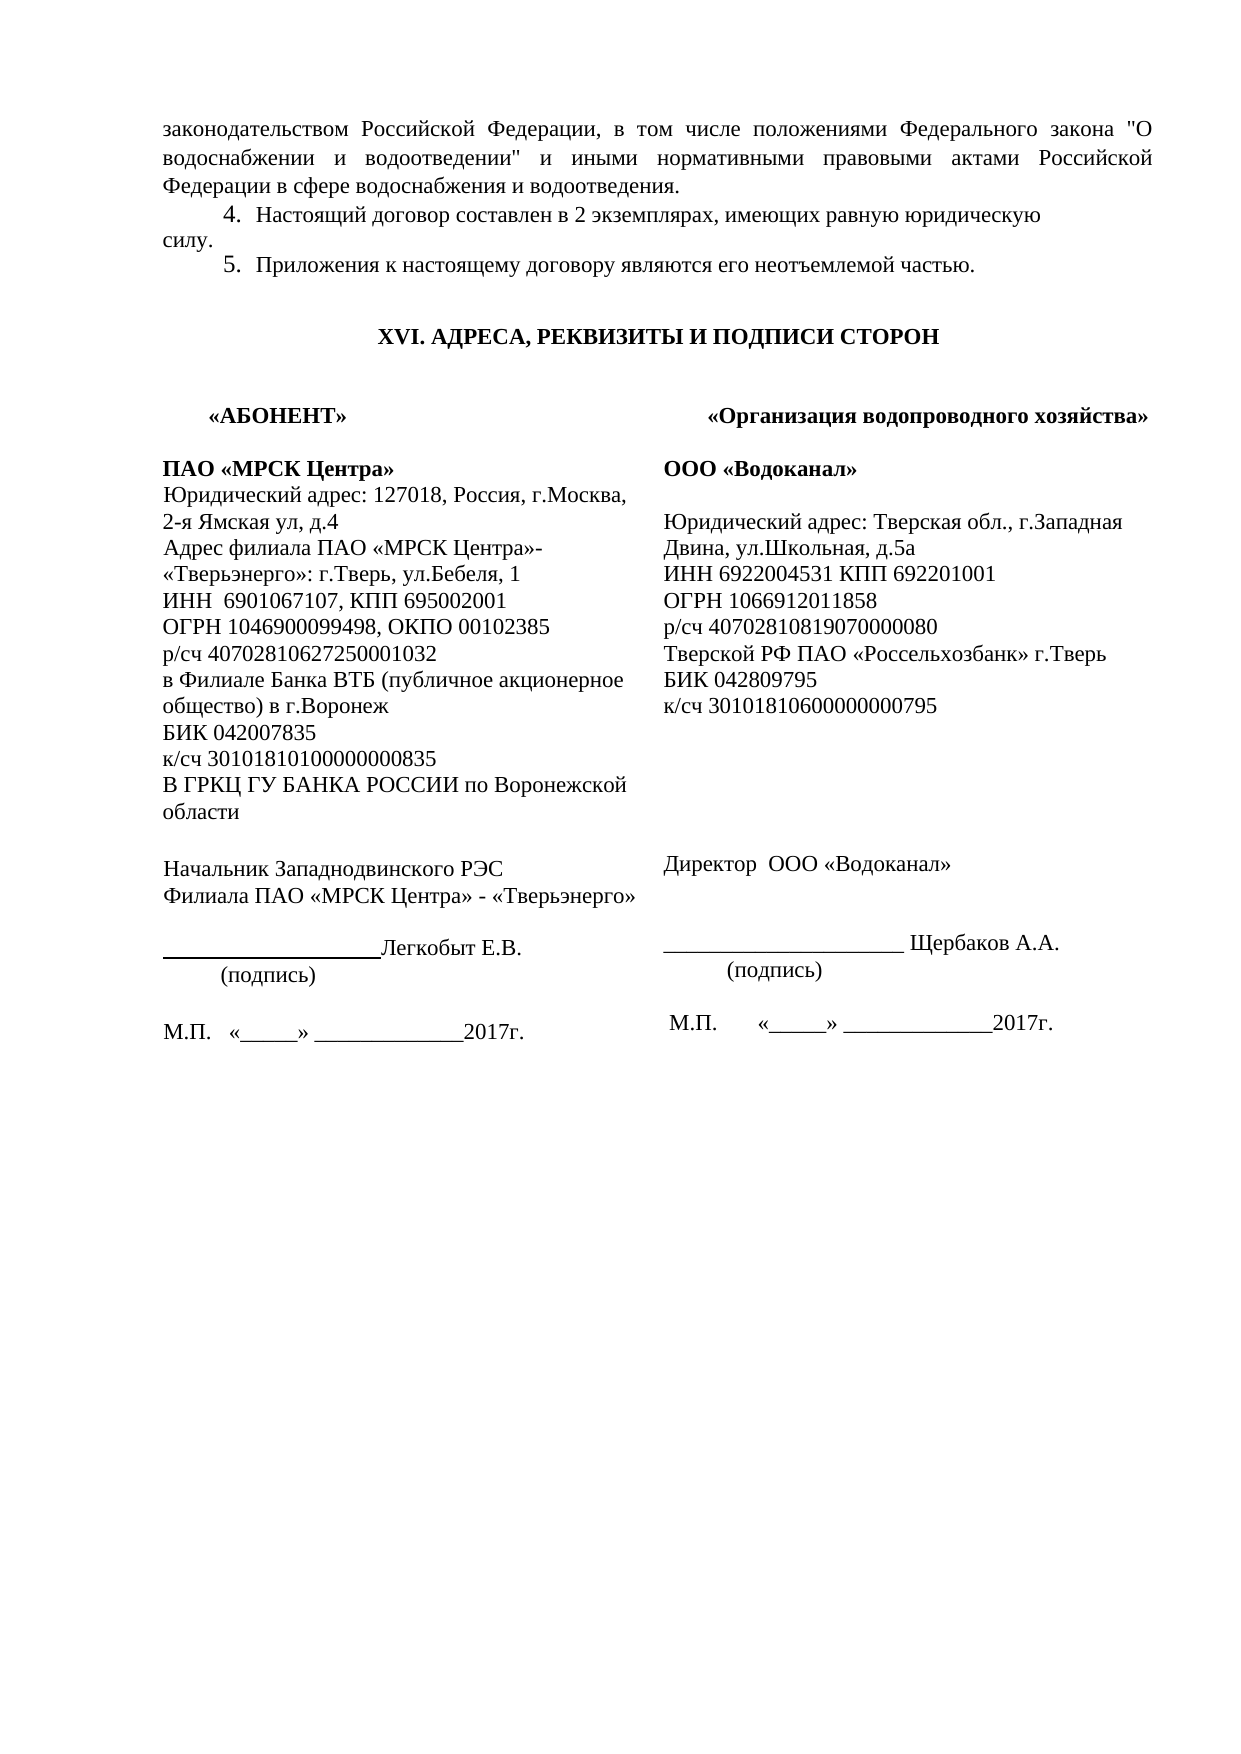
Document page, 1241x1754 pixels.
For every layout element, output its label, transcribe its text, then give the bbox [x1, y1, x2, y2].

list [162, 114, 1154, 199]
table_header ООО «Водоканал» Юридический адрес: Тверская обл., г.Западная Двина, ул.Школьная, д.5а ИНН 6922004531 КПП 692201001 ОГРН 1066912011858 р/сч 40702810819070000080 Тверской РФ ПАО «Россельхозбанк» г.Тверь БИК 042809795 к/сч 30101810600000000795 Директор ООО «Водоканал» _____________________ Щербаков А.А. (подпись) М.П. «_____» _____________2017г. [652, 455, 1153, 1045]
table_header ПАО «МРСК Центра» Юридический адрес: 127018, Россия, г.Москва, 2-я Ямская ул, д.4 Адрес филиала ПАО «МРСК Центра»- «Тверьэнерго»: г.Тверь, ул.Бебеля, 1 ИНН 6901067107, КПП 695002001 ОГРН 1046900099498, ОКПО 00102385 р/сч 40702810627250001032 в Филиале Банка ВТБ (публичное акционерное общество) в г.Воронеж БИК 042007835 к/сч 30101810100000000835 В ГРКЦ ГУ БАНКА РОССИИ по Воронежской области Начальник Западнодвинского РЭС Филиала ПАО «МРСК Центра» - «Тверьэнерго» Легкобыт Е.В. (подпись) М.П. «_____» _____________2017г. [151, 455, 652, 1045]
list Приложения к настоящему договору являются его неотъемлемой частью. [162, 254, 1154, 277]
text «АБОНЕНТ» «Организация водопроводного хозяйства» [162, 402, 1154, 429]
list Настоящий договор составлен в 2 экземплярах, имеющих равную юридическую [162, 199, 1154, 228]
text ХVI. АДРЕСА, РЕКВИЗИТЫ И ПОДПИСИ СТОРОН [162, 323, 1154, 350]
text силу. [162, 228, 1154, 253]
